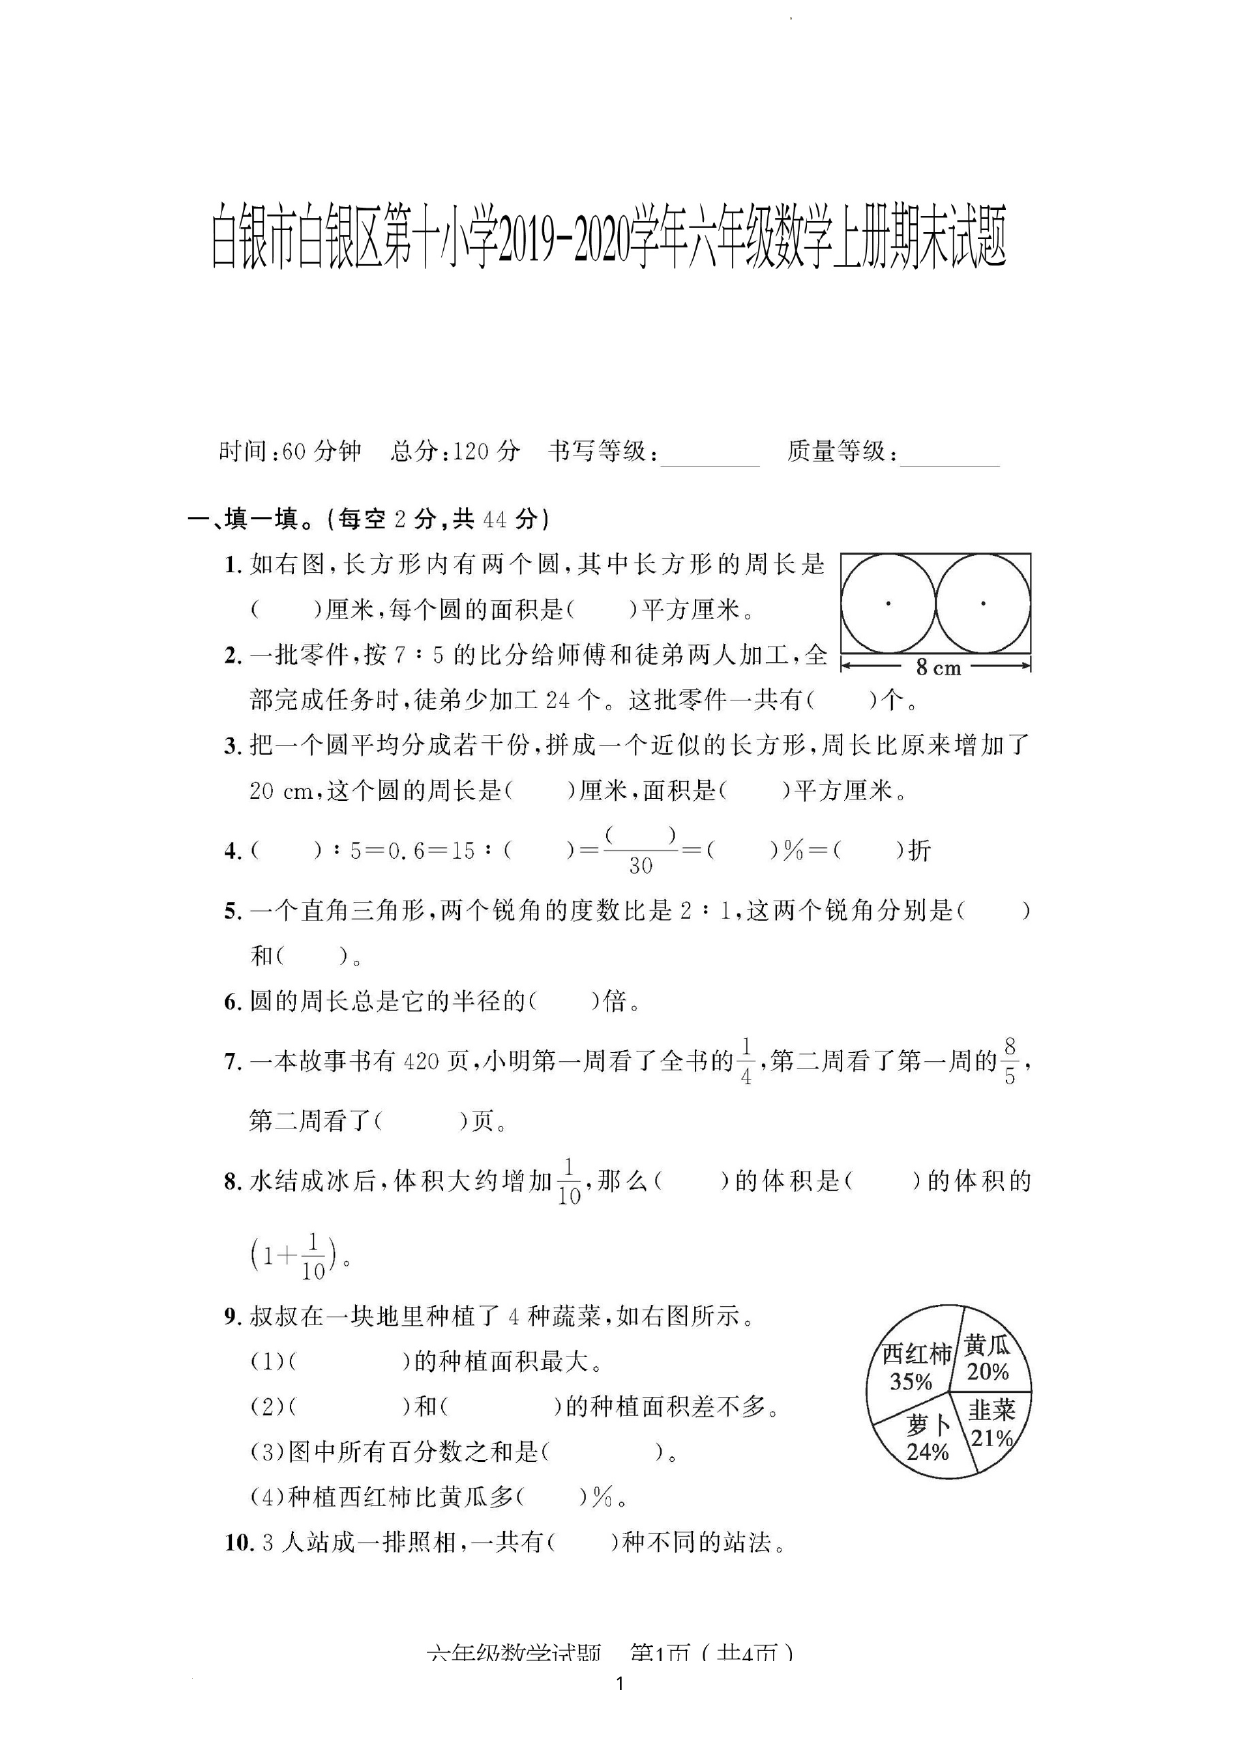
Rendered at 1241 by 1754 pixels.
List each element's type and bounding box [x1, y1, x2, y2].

picture [59, 68, 1159, 1661]
